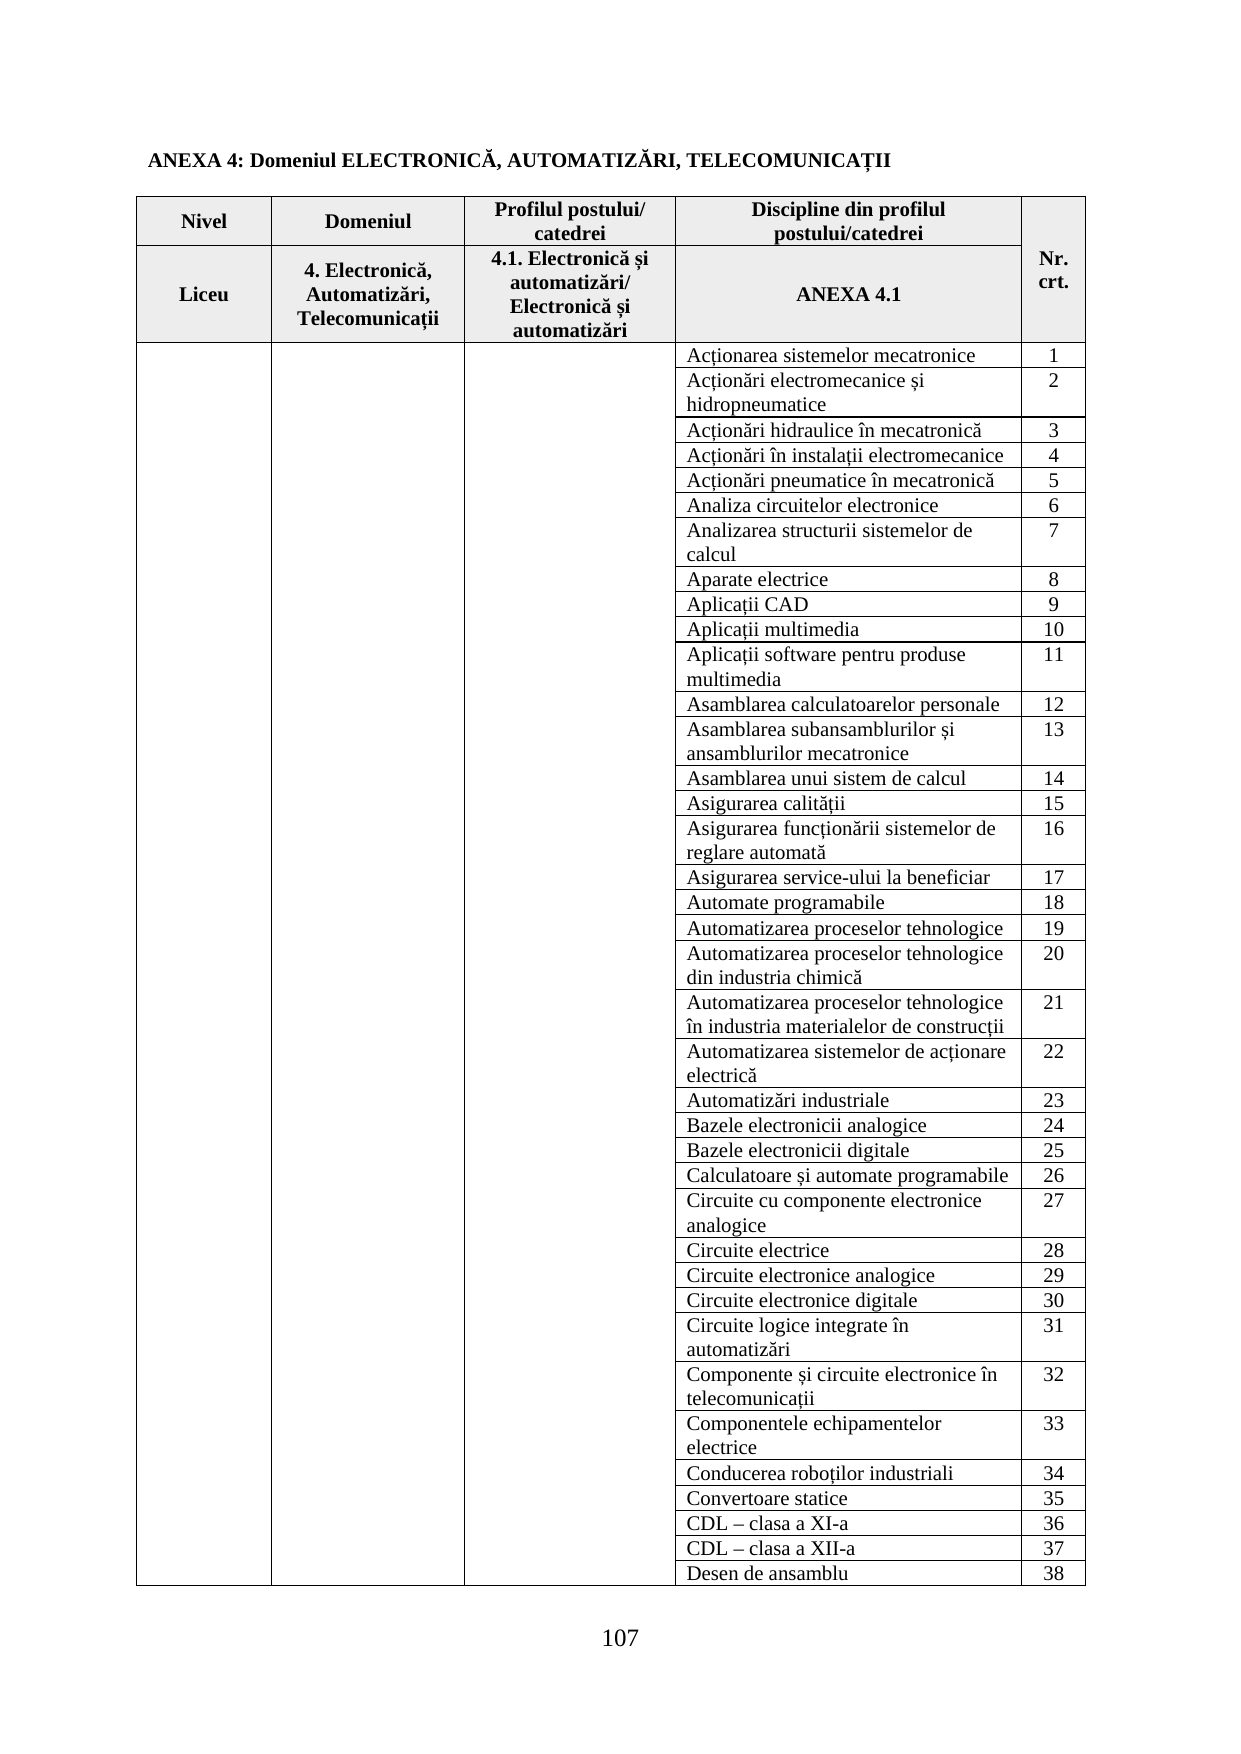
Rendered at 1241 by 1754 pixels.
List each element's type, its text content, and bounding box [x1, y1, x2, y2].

table_cell 36 [1022, 1511, 1085, 1535]
table_cell 22 [1022, 1039, 1085, 1087]
table_cell Componentele echipamentelor electrice [676, 1411, 1021, 1459]
table_cell Asigurarea service-ului la beneficiar [676, 865, 1021, 889]
table_cell 33 [1022, 1411, 1085, 1459]
table_cell 11 [1022, 643, 1085, 691]
table_cell Asigurarea calității [676, 791, 1021, 815]
table_cell 17 [1022, 865, 1085, 889]
table_cell 38 [1022, 1561, 1085, 1585]
table_cell Conducerea roboților industriali [676, 1460, 1021, 1484]
table_cell Analiza circuitelor electronice [676, 493, 1021, 517]
table_cell Circuite electronice digitale [676, 1288, 1021, 1312]
table_cell 18 [1022, 890, 1085, 914]
table_cell Acționări pneumatice în mecatronică [676, 468, 1021, 492]
table_cell Automatizarea proceselor tehnologice [676, 915, 1021, 939]
table_cell 15 [1022, 791, 1085, 815]
table_cell Circuite electronice analogice [676, 1263, 1021, 1287]
table_cell 31 [1022, 1313, 1085, 1361]
table_cell Acționări în instalații electromecanice [676, 443, 1021, 467]
table_cell Circuite cu componente electronice analogice [676, 1189, 1021, 1237]
table_cell Acționări hidraulice în mecatronică [676, 418, 1021, 442]
table_cell Liceu [137, 246, 271, 342]
table_cell 4.1. Electronică și automatizări/ Electronică și automatizări [465, 246, 675, 342]
table_cell 10 [1022, 617, 1085, 641]
table_cell Automatizarea sistemelor de acționare electrică [676, 1039, 1021, 1087]
table_cell Automate programabile [676, 890, 1021, 914]
table_cell Aplicații CAD [676, 592, 1021, 616]
table_cell Automatizarea proceselor tehnologice în industria materialelor de construcții [676, 990, 1021, 1038]
table_cell 7 [1022, 518, 1085, 566]
table_cell CDL – clasa a XII-a [676, 1536, 1021, 1560]
table_cell 1 [1022, 343, 1085, 367]
table_cell 4 [1022, 443, 1085, 467]
table_cell ANEXA 4.1 [676, 246, 1021, 342]
table_cell 37 [1022, 1536, 1085, 1560]
table_cell 5 [1022, 468, 1085, 492]
table_cell 4. Electronică, Automatizări, Telecomunicații [272, 246, 464, 342]
table_cell CDL – clasa a XI-a [676, 1511, 1021, 1535]
table_cell 35 [1022, 1486, 1085, 1509]
table_cell [272, 343, 464, 1585]
table_cell Asamblarea unui sistem de calcul [676, 766, 1021, 790]
table_cell Circuite electrice [676, 1238, 1021, 1262]
table_header Nr. crt. [1022, 197, 1085, 342]
table_cell 19 [1022, 915, 1085, 939]
table_cell Analizarea structurii sistemelor de calcul [676, 518, 1021, 566]
table_cell 26 [1022, 1163, 1085, 1187]
table_cell 12 [1022, 692, 1085, 716]
table_cell 14 [1022, 766, 1085, 790]
table_header Domeniul [272, 197, 464, 245]
table_cell Aplicații software pentru produse multimedia [676, 643, 1021, 691]
table_cell Aparate electrice [676, 567, 1021, 591]
table_cell 3 [1022, 418, 1085, 442]
table_cell Aplicații multimedia [676, 617, 1021, 641]
table_cell Acționarea sistemelor mecatronice [676, 343, 1021, 367]
table_cell 24 [1022, 1113, 1085, 1137]
table_cell Componente și circuite electronice în telecomunicații [676, 1362, 1021, 1410]
table_cell 32 [1022, 1362, 1085, 1410]
table_cell 30 [1022, 1288, 1085, 1312]
table_cell Bazele electronicii analogice [676, 1113, 1021, 1137]
table_cell Asamblarea subansamblurilor și ansamblurilor mecatronice [676, 717, 1021, 765]
table_cell 25 [1022, 1138, 1085, 1162]
table_cell Automatizări industriale [676, 1088, 1021, 1112]
table_cell Bazele electronicii digitale [676, 1138, 1021, 1162]
table_cell 34 [1022, 1460, 1085, 1484]
table_cell [137, 343, 271, 1585]
table_cell 27 [1022, 1189, 1085, 1237]
table_cell [465, 343, 675, 1585]
table_cell Asamblarea calculatoarelor personale [676, 692, 1021, 716]
table_cell Circuite logice integrate în automatizări [676, 1313, 1021, 1361]
table_cell 21 [1022, 990, 1085, 1038]
text ANEXA 4: Domeniul ELECTRONICĂ, AUTOMATIZĂRI, TELECOMUNICAȚII [148, 148, 1093, 172]
table_cell Automatizarea proceselor tehnologice din industria chimică [676, 941, 1021, 989]
table_header Profilul postului/ catedrei [465, 197, 675, 245]
table_cell Desen de ansamblu [676, 1561, 1021, 1585]
table_cell 28 [1022, 1238, 1085, 1262]
table_cell Asigurarea funcționării sistemelor de reglare automată [676, 816, 1021, 864]
table_cell 23 [1022, 1088, 1085, 1112]
table_cell 20 [1022, 941, 1085, 989]
table_cell 2 [1022, 368, 1085, 416]
table_cell 16 [1022, 816, 1085, 864]
table_header Nivel [137, 197, 271, 245]
table_header Discipline din profilul postului/catedrei [676, 197, 1021, 245]
table_cell Convertoare statice [676, 1486, 1021, 1509]
table_cell 6 [1022, 493, 1085, 517]
table_cell 29 [1022, 1263, 1085, 1287]
table_cell 8 [1022, 567, 1085, 591]
table_cell 13 [1022, 717, 1085, 765]
table_cell 9 [1022, 592, 1085, 616]
table_cell Acționări electromecanice și hidropneumatice [676, 368, 1021, 416]
table_cell Calculatoare și automate programabile [676, 1163, 1021, 1187]
